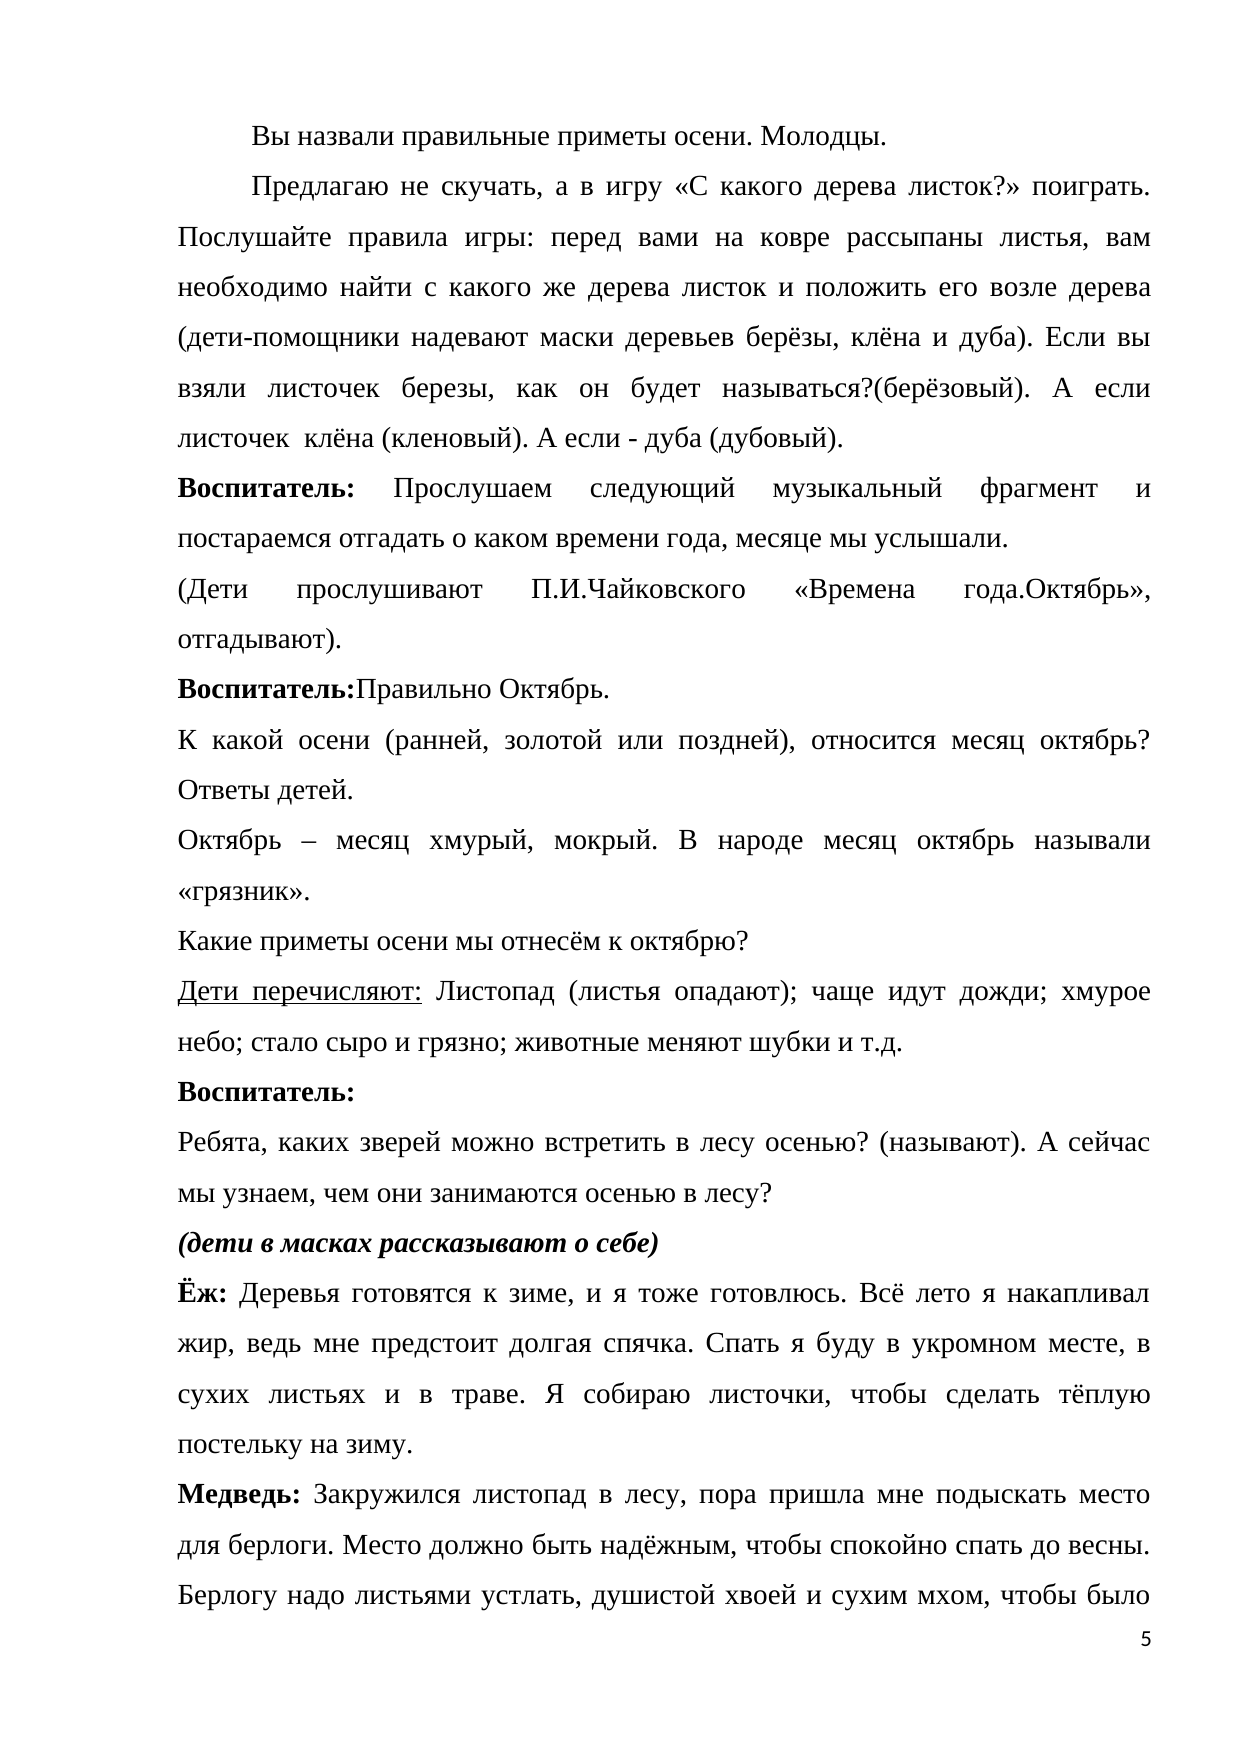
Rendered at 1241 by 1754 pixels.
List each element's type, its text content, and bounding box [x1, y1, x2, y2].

text Ребята, каких зверей можно встретить в лесу осенью? (называют). А сейчас мы узнаем, чем они занимаются осенью в лесу? [177, 1124, 1152, 1208]
text Дети перечисляют: Листопад (листья опадают); чаще идут дожди; хмурое небо; стало сыро и грязно; животные меняют шубки и т.д. [177, 973, 1152, 1057]
text Воспитатель:Правильно Октябрь. [177, 672, 1152, 705]
text К какой осени (ранней, золотой или поздней), относится месяц октябрь? Ответы детей. [177, 722, 1152, 806]
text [177, 1477, 1152, 1611]
text Воспитатель: [177, 1074, 1152, 1108]
text Воспитатель: Прослушаем следующий музыкальный фрагмент и постараемся отгадать о каком времени года, месяце мы услышали. [177, 470, 1152, 554]
text Вы назвали правильные приметы осени. Молодцы. [177, 118, 1152, 152]
text Ёж: Деревья готовятся к зиме, и я тоже готовлюсь. Всё лето я накапливал жир, ведь мне предстоит долгая спячка. Спать я буду в укромном месте, в сухих листьях и в траве. Я собираю листочки, чтобы сделать тёплую постельку на зиму. [177, 1275, 1152, 1460]
text Предлагаю не скучать, а в игру «С какого дерева листок?» поиграть. Послушайте правила игры: перед вами на ковре рассыпаны листья, вам необходимо найти с какого же дерева листок и положить его возле дерева (дети-помощники надевают маски деревьев берёзы, клёна и дуба). Если вы взяли листочек березы, как он будет называться?(берёзовый). А если листочек клёна (кленовый). А если - дуба (дубовый). [177, 168, 1152, 453]
text (Дети прослушивают П.И.Чайковского «Времена года.Октябрь», отгадывают). [177, 571, 1152, 655]
text (дети в масках рассказывают о себе) [177, 1225, 1152, 1258]
text Октябрь – месяц хмурый, мокрый. В народе месяц октябрь называли «грязник». [177, 822, 1152, 906]
text Какие приметы осени мы отнесём к октябрю? [177, 923, 1152, 957]
